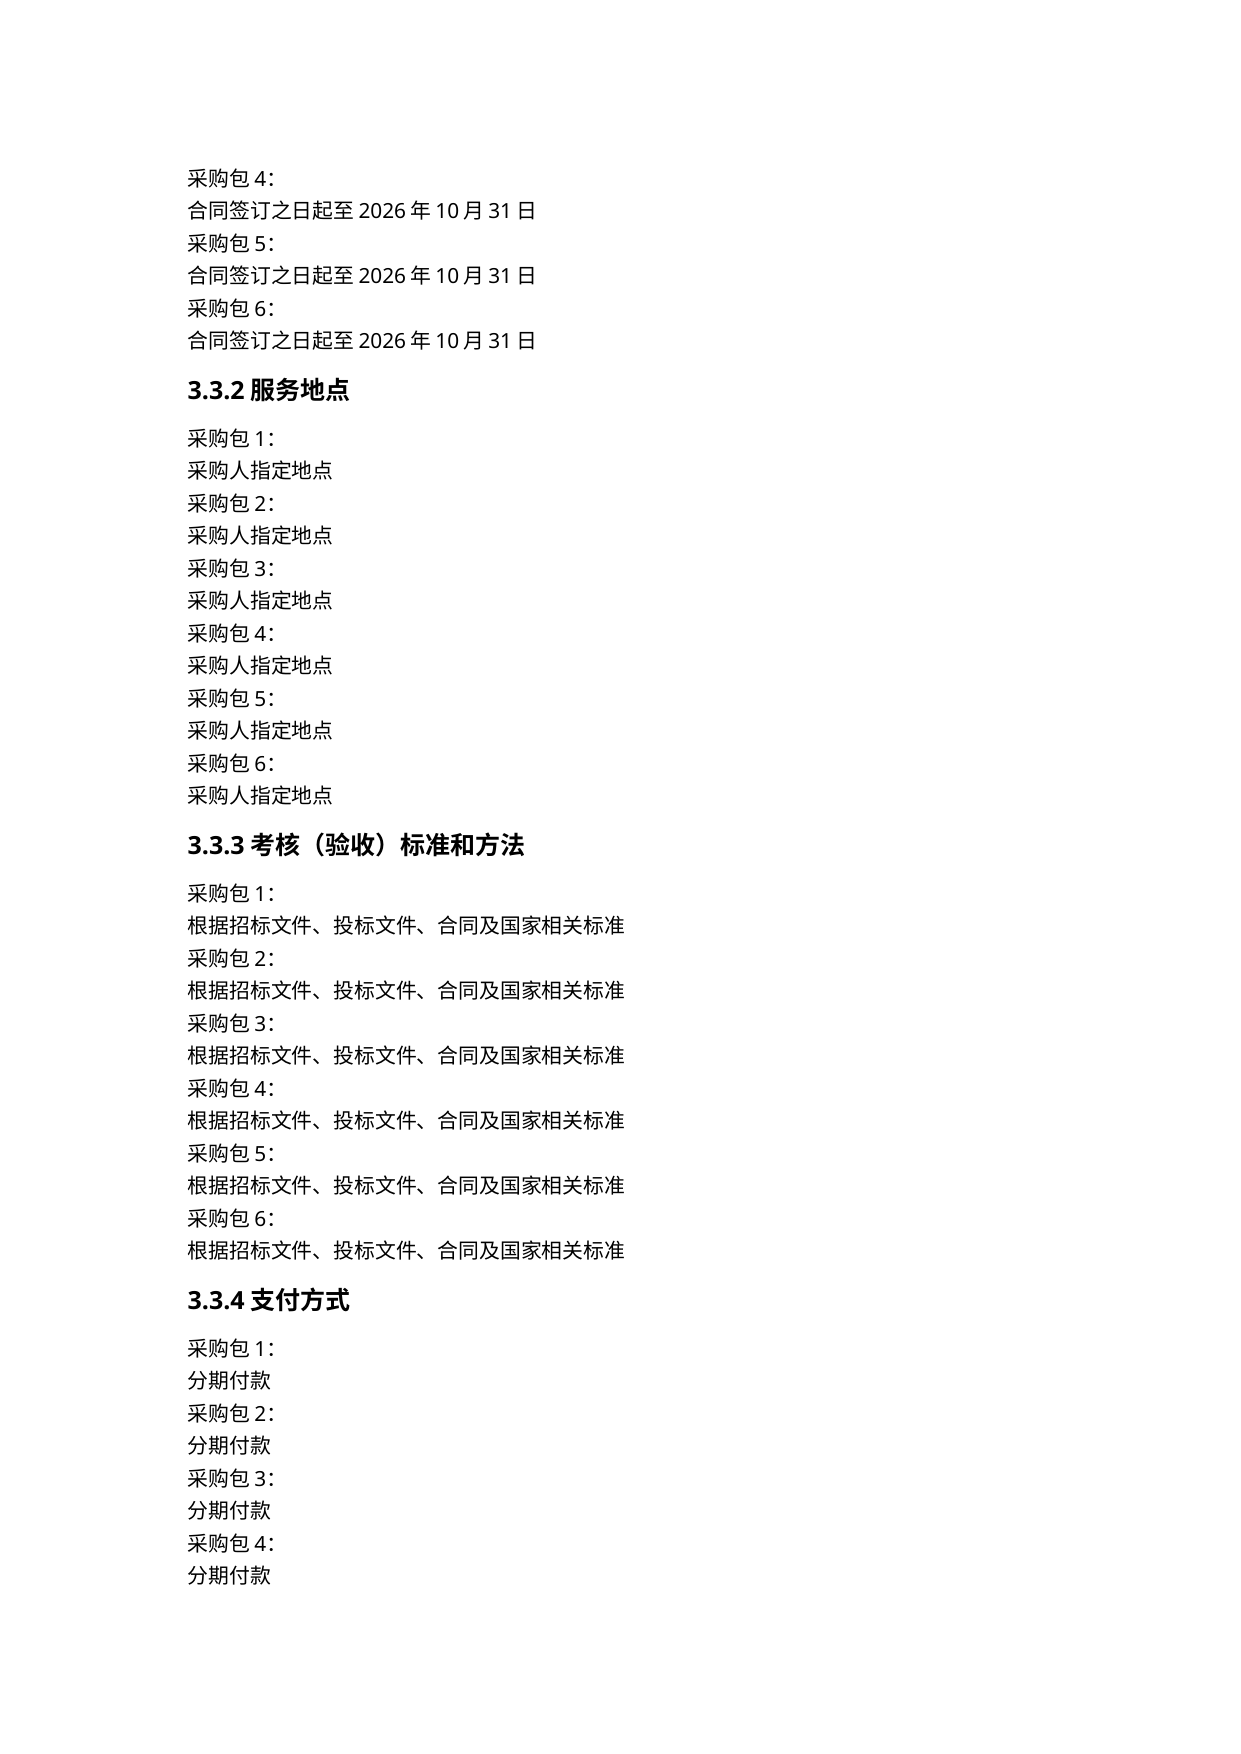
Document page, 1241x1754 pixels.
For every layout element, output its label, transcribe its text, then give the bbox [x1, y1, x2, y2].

text 3.3.3考核（验收）标准和方法 [187, 812, 1053, 877]
text 3.3.4支付方式 [187, 1267, 1053, 1332]
text 合同签订之日起至2026年10月31日 [187, 259, 1053, 292]
text 采购包5： [187, 227, 1053, 259]
text 采购人指定地点 [187, 779, 1053, 812]
text 采购包3： [187, 552, 1053, 584]
text 采购包1： [187, 1332, 1053, 1364]
text 根据招标文件、投标文件、合同及国家相关标准 [187, 1169, 1053, 1202]
text 采购包6： [187, 747, 1053, 779]
text 采购人指定地点 [187, 714, 1053, 747]
text 采购人指定地点 [187, 519, 1053, 552]
text 合同签订之日起至2026年10月31日 [187, 194, 1053, 227]
text 根据招标文件、投标文件、合同及国家相关标准 [187, 1234, 1053, 1267]
text 采购包3： [187, 1462, 1053, 1494]
text 采购包4： [187, 617, 1053, 649]
text 采购包3： [187, 1007, 1053, 1039]
text 采购包1： [187, 422, 1053, 454]
text 根据招标文件、投标文件、合同及国家相关标准 [187, 974, 1053, 1007]
text 根据招标文件、投标文件、合同及国家相关标准 [187, 1039, 1053, 1072]
text 分期付款 [187, 1429, 1053, 1462]
text 采购人指定地点 [187, 584, 1053, 617]
text 采购包6： [187, 1202, 1053, 1234]
text 分期付款 [187, 1364, 1053, 1397]
text 采购人指定地点 [187, 454, 1053, 487]
text 采购包4： [187, 162, 1053, 194]
text 3.3.2服务地点 [187, 357, 1053, 422]
text 采购包2： [187, 1397, 1053, 1429]
text 采购包1： [187, 877, 1053, 909]
text 采购包4： [187, 1527, 1053, 1559]
text 分期付款 [187, 1559, 1053, 1592]
text 采购包2： [187, 487, 1053, 519]
text 采购包5： [187, 1137, 1053, 1169]
text 采购人指定地点 [187, 649, 1053, 682]
text 分期付款 [187, 1494, 1053, 1527]
text 采购包2： [187, 942, 1053, 974]
text 根据招标文件、投标文件、合同及国家相关标准 [187, 909, 1053, 942]
text 采购包6： [187, 292, 1053, 324]
text 采购包5： [187, 682, 1053, 714]
text 合同签订之日起至2026年10月31日 [187, 324, 1053, 357]
text 采购包4： [187, 1072, 1053, 1104]
text 根据招标文件、投标文件、合同及国家相关标准 [187, 1104, 1053, 1137]
